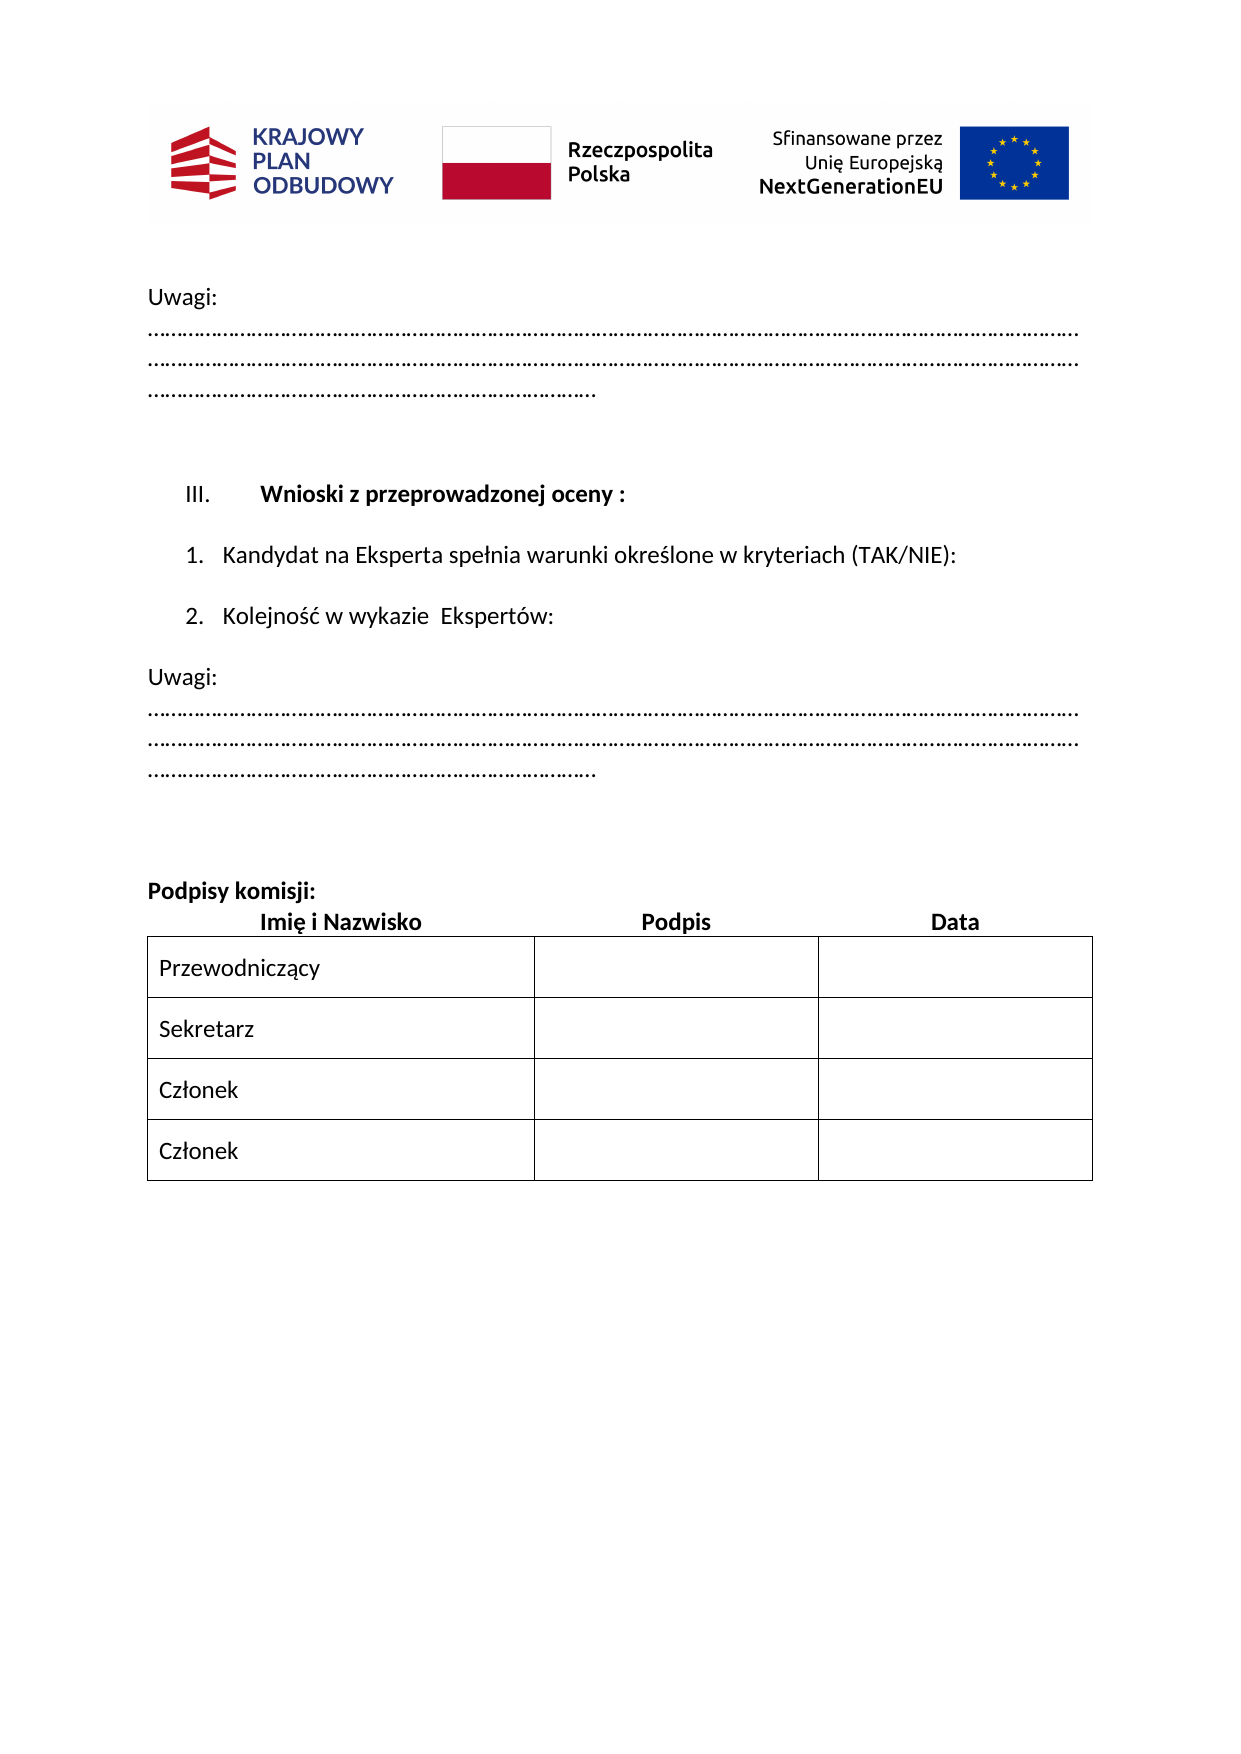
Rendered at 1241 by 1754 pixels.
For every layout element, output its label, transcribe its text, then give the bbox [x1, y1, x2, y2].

table_cell Sekretarz [148, 998, 534, 1058]
picture [147, 102, 1093, 224]
table_cell Członek [148, 1120, 534, 1180]
text Podpisy komisji: [148, 875, 1093, 906]
list Wnioski z przeprowadzonej oceny : [185, 478, 1093, 509]
table_cell Członek [148, 1059, 534, 1119]
table_cell [535, 937, 818, 997]
table_cell [535, 998, 818, 1058]
table_cell [819, 937, 1092, 997]
table_cell [819, 1059, 1092, 1119]
list Kolejność w wykazie Ekspertów: [185, 600, 1093, 631]
table_cell Przewodniczący [148, 937, 534, 997]
table_cell [535, 1120, 818, 1180]
text Uwagi:…………………………………………………………………………………………………………………………………………………………………………………………………………………………………………………………………………………………………………………………………………………………………… [148, 281, 1093, 403]
table_header Imię i Nazwisko [148, 906, 534, 936]
table_header Data [818, 906, 1093, 936]
table_header Podpis [535, 906, 818, 936]
table_cell [535, 1059, 818, 1119]
table_cell [819, 998, 1092, 1058]
text Uwagi:…………………………………………………………………………………………………………………………………………………………………………………………………………………………………………………………………………………………………………………………………………………………………… [148, 661, 1093, 783]
list Kandydat na Eksperta spełnia warunki określone w kryteriach (TAK/NIE): [185, 539, 1093, 570]
table_cell [819, 1120, 1092, 1180]
